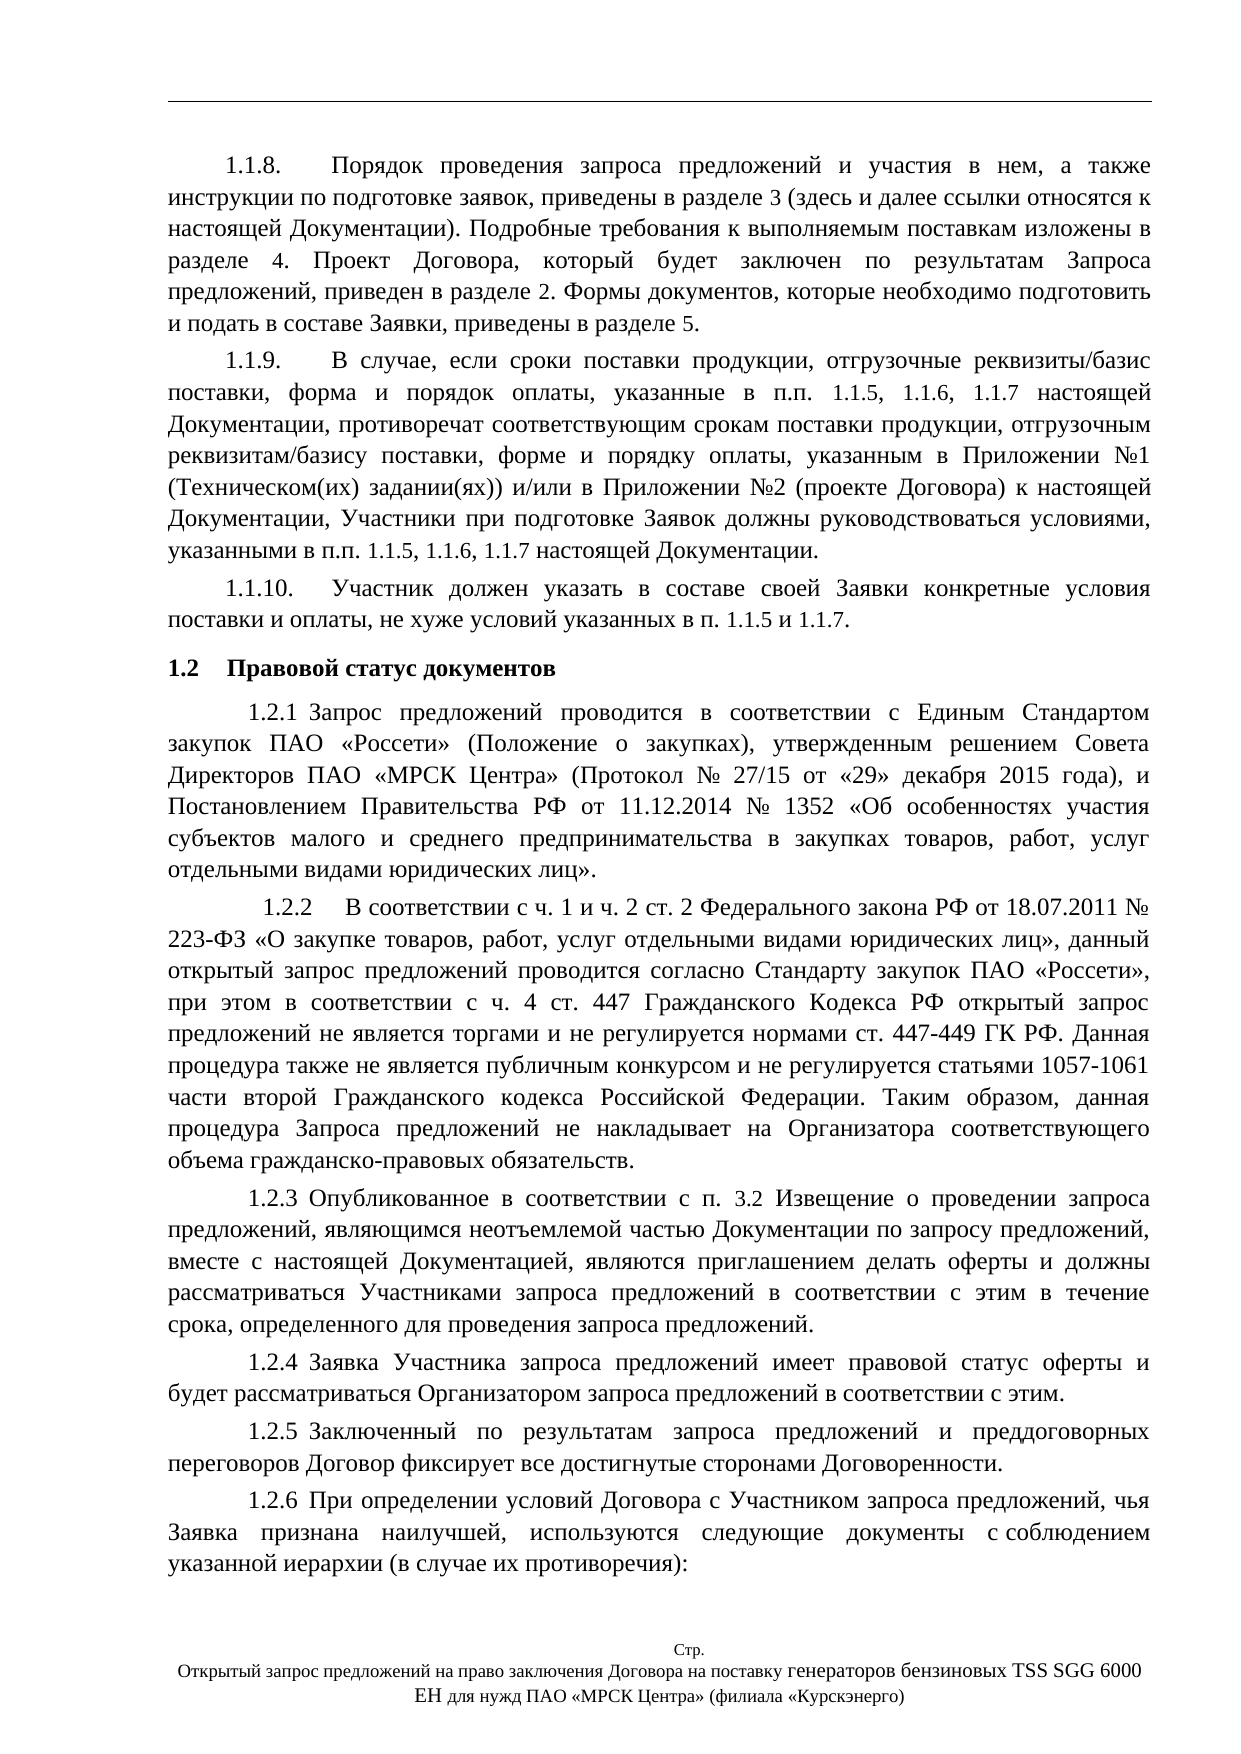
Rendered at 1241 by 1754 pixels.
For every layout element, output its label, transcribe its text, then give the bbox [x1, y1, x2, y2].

list Участник должен указать в составе своей Заявки конкретные условия поставки и оплаты, не хуже условий указанных в п. 1.1.5 и 1.1.7. [168, 573, 1152, 633]
list Запрос предложений проводится в соответствии с Единым Стандартом закупок ПАО «Россети» (Положение о закупках), утвержденным решением Совета Директоров ПАО «МРСК Центра» (Протокол № 27/15 от «29» декабря 2015 года), и Постановлением Правительства РФ от 11.12.2014 № 1352 «Об особенностях участия субъектов малого и среднего предпринимательства в закупках товаров, работ, услуг отдельными видами юридических лиц». [168, 697, 1150, 883]
list В случае, если сроки поставки продукции, отгрузочные реквизиты/базис поставки, форма и порядок оплаты, указанные в п.п. 1.1.5, 1.1.6, 1.1.7 настоящей Документации, противоречат соответствующим срокам поставки продукции, отгрузочным реквизитам/базису поставки, форме и порядку оплаты, указанным в Приложении №1 (Техническом(их) задании(ях)) и/или в Приложении №2 (проекте Договора) к настоящей Документации, Участники при подготовке Заявок должны руководствоваться условиями, указанными в п.п. 1.1.5, 1.1.6, 1.1.7 настоящей Документации. [168, 346, 1152, 564]
subtitle Правовой статус документов [168, 653, 1152, 681]
list Заявка Участника запроса предложений имеет правовой статус оферты и будет рассматриваться Организатором запроса предложений в соответствии с этим. [168, 1347, 1150, 1407]
list Заключенный по результатам запроса предложений и преддоговорных переговоров Договор фиксирует все достигнутые сторонами Договоренности. [168, 1416, 1150, 1476]
list В соответствии с ч. 1 и ч. 2 ст. 2 Федерального закона РФ от 18.07.2011 № 223-ФЗ «О закупке товаров, работ, услуг отдельными видами юридических лиц», данный открытый запрос предложений проводится согласно Стандарту закупок ПАО «Россети», при этом в соответствии с ч. 4 ст. 447 Гражданского Кодекса РФ открытый запрос предложений не является торгами и не регулируется нормами ст. 447-449 ГК РФ. Данная процедура также не является публичным конкурсом и не регулируется статьями 1057-1061 части второй Гражданского кодекса Российской Федерации. Таким образом, данная процедура Запроса предложений не накладывает на Организатора соответствующего объема гражданско-правовых обязательств. [168, 892, 1150, 1173]
list Опубликованное в соответствии с п. 3.2 Извещение о проведении запроса предложений, являющимся неотъемлемой частью Документации по запросу предложений, вместе с настоящей Документацией, являются приглашением делать оферты и должны рассматриваться Участниками запроса предложений в соответствии с этим в течение срока, определенного для проведения запроса предложений. [168, 1183, 1150, 1338]
list При определении условий Договора с Участником запроса предложений, чья Заявка признана наилучшей, используются следующие документы с соблюдением указанной иерархии (в случае их противоречия): [168, 1485, 1150, 1577]
list Порядок проведения запроса предложений и участия в нем, а также инструкции по подготовке заявок, приведены в разделе 3 (здесь и далее ссылки относятся к настоящей Документации). Подробные требования к выполняемым поставкам изложены в разделе 4. Проект Договора, который будет заключен по результатам Запроса предложений, приведен в разделе 2. Формы документов, которые необходимо подготовить и подать в составе Заявки, приведены в разделе 5. [168, 150, 1152, 337]
